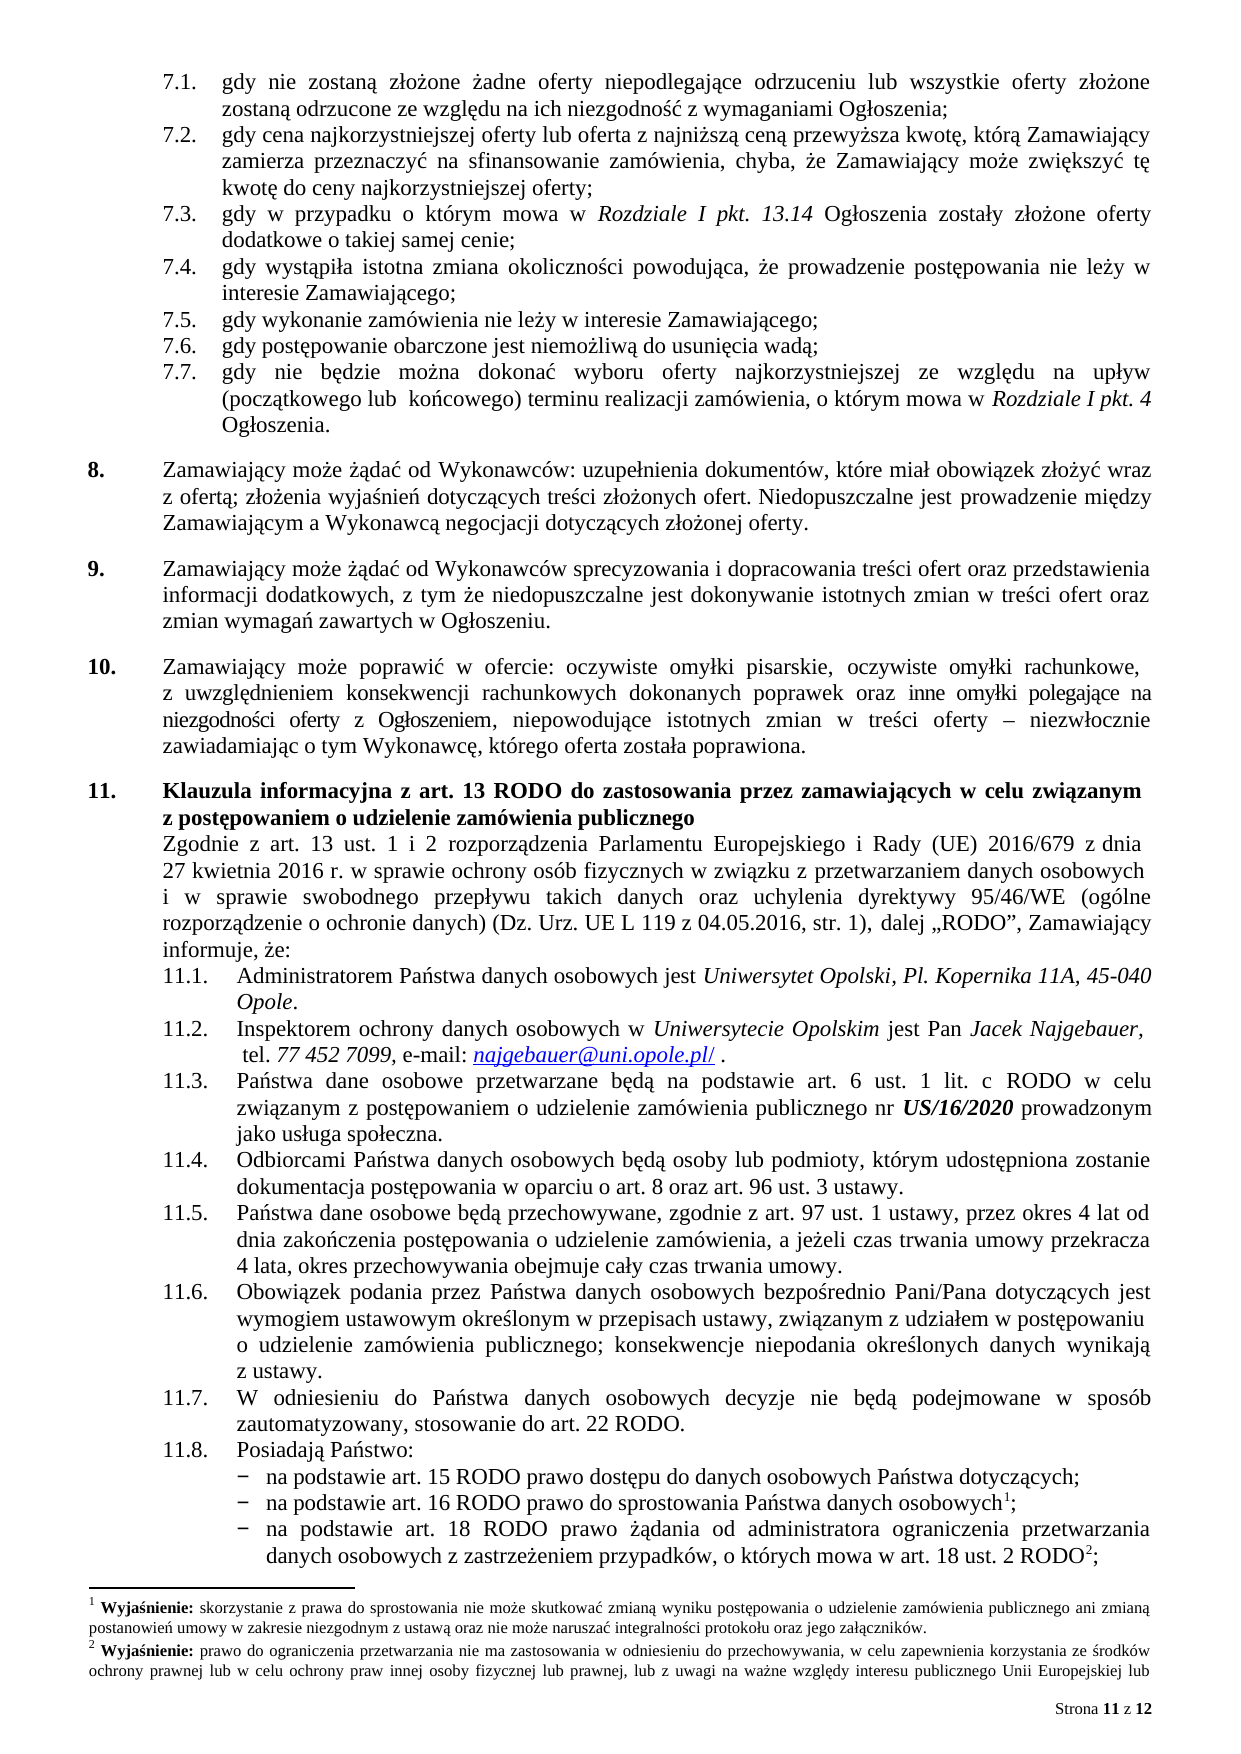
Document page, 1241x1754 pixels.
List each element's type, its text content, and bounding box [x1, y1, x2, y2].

list Zamawiający może poprawić w ofercie: oczywiste omyłki pisarskie, oczywiste omyłki rachunkowe, z uwzględnieniem konsekwencji rachunkowych dokonanych poprawek oraz inne omyłki polegające na niezgodności oferty z Ogłoszeniem, niepowodujące istotnych zmian w treści oferty – niezwłocznie zawiadamiając o tym Wykonawcę, którego oferta została poprawiona. [87, 653, 1152, 758]
list gdy wystąpiła istotna zmiana okoliczności powodująca, że prowadzenie postępowania nie leży w interesie Zamawiającego; [162, 253, 1152, 306]
list gdy nie zostaną złożone żadne oferty niepodlegające odrzuceniu lub wszystkie oferty złożone zostaną odrzucone ze względu na ich niezgodność z wymaganiami Ogłoszenia; [162, 68, 1152, 121]
list gdy postępowanie obarczone jest niemożliwą do usunięcia wadą; [162, 332, 1152, 358]
list na podstawie art. 16 RODO prawo do sprostowania Państwa danych osobowych; [236, 1489, 1152, 1516]
list Obowiązek podania przez Państwa danych osobowych bezpośrednio Pani/Pana dotyczących jest wymogiem ustawowym określonym w przepisach ustawy, związanym z udziałem w postępowaniu o udzielenie zamówienia publicznego; konsekwencje niepodania określonych danych wynikają z ustawy. [162, 1278, 1152, 1384]
list Państwa dane osobowe przetwarzane będą na podstawie art. 6 ust. 1 lit. c RODO w celu związanym z postępowaniem o udzielenie zamówienia publicznego nr US/16/2020 prowadzonym jako usługa społeczna. [162, 1067, 1152, 1147]
list na podstawie art. 15 RODO prawo dostępu do danych osobowych Państwa dotyczących; [236, 1463, 1152, 1489]
list Posiadają Państwo: [162, 1436, 1152, 1463]
list Odbiorcami Państwa danych osobowych będą osoby lub podmioty, którym udostępniona zostanie dokumentacja postępowania w oparciu o art. 8 oraz art. 96 ust. 3 ustawy. [162, 1147, 1152, 1199]
list Inspektorem ochrony danych osobowych w Uniwersytecie Opolskim jest Pan Jacek Najgebauer, tel. 77 452 7099, e-mail: najgebauer@uni.opole.pl/ . [162, 1015, 1152, 1067]
list gdy w przypadku o którym mowa w Rozdziale I pkt. 13.14 Ogłoszenia zostały złożone oferty dodatkowe o takiej samej cenie; [162, 200, 1152, 253]
list Administratorem Państwa danych osobowych jest Uniwersytet Opolski, Pl. Kopernika 11A, 45-040 Opole. [162, 962, 1152, 1015]
text Zgodnie z art. 13 ust. 1 i 2 rozporządzenia Parlamentu Europejskiego i Rady (UE) 2016/679 z dnia 27 kwietnia 2016 r. w sprawie ochrony osób fizycznych w związku z przetwarzaniem danych osobowych i w sprawie swobodnego przepływu takich danych oraz uchylenia dyrektywy 95/46/WE (ogólne rozporządzenie o ochronie danych) (Dz. Urz. UE L 119 z 04.05.2016, str. 1), dalej „RODO”, Zamawiający informuje, że: [162, 830, 1152, 962]
list Klauzula informacyjna z art. 13 RODO do zastosowania przez zamawiających w celu związanym z postępowaniem o udzielenie zamówienia publicznego [87, 778, 1152, 830]
list Państwa dane osobowe będą przechowywane, zgodnie z art. 97 ust. 1 ustawy, przez okres 4 lat od dnia zakończenia postępowania o udzielenie zamówienia, a jeżeli czas trwania umowy przekracza 4 lata, okres przechowywania obejmuje cały czas trwania umowy. [162, 1199, 1152, 1278]
list gdy wykonanie zamówienia nie leży w interesie Zamawiającego; [162, 306, 1152, 332]
list na podstawie art. 18 RODO prawo żądania od administratora ograniczenia przetwarzania danych osobowych z zastrzeżeniem przypadków, o których mowa w art. 18 ust. 2 RODO; [236, 1516, 1152, 1568]
list gdy nie będzie można dokonać wyboru oferty najkorzystniejszej ze względu na upływ (początkowego lub końcowego) terminu realizacji zamówienia, o którym mowa w Rozdziale I pkt. 4 Ogłoszenia. [162, 358, 1152, 437]
list gdy cena najkorzystniejszej oferty lub oferta z najniższą ceną przewyższa kwotę, którą Zamawiający zamierza przeznaczyć na sfinansowanie zamówienia, chyba, że Zamawiający może zwiększyć tę kwotę do ceny najkorzystniejszej oferty; [162, 121, 1152, 200]
list W odniesieniu do Państwa danych osobowych decyzje nie będą podejmowane w sposób zautomatyzowany, stosowanie do art. 22 RODO. [162, 1384, 1152, 1436]
list Zamawiający może żądać od Wykonawców sprecyzowania i dopracowania treści ofert oraz przedstawienia informacji dodatkowych, z tym że niedopuszczalne jest dokonywanie istotnych zmian w treści ofert oraz zmian wymagań zawartych w Ogłoszeniu. [87, 555, 1152, 634]
list Zamawiający może żądać od Wykonawców: uzupełnienia dokumentów, które miał obowiązek złożyć wraz z ofertą; złożenia wyjaśnień dotyczących treści złożonych ofert. Niedopuszczalne jest prowadzenie między Zamawiającym a Wykonawcą negocjacji dotyczących złożonej oferty. [87, 457, 1152, 536]
